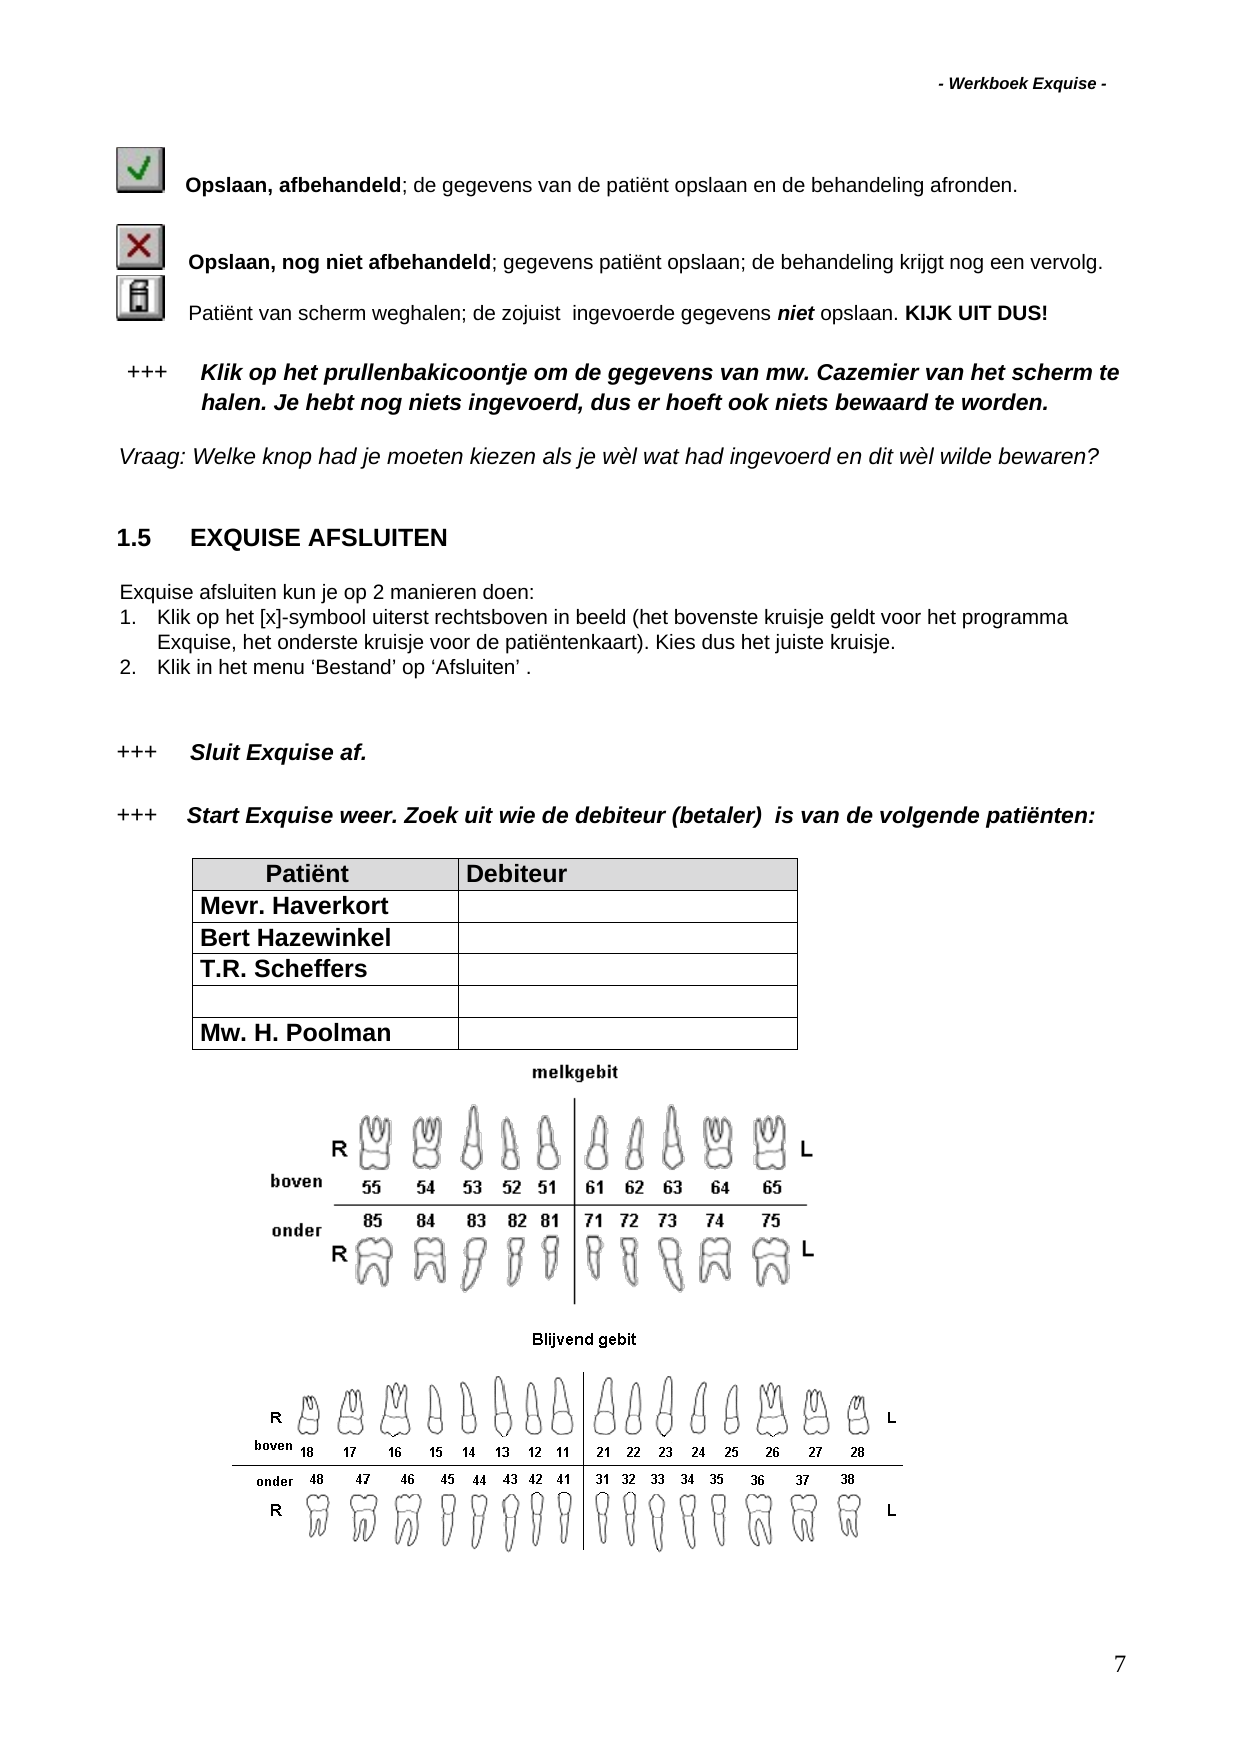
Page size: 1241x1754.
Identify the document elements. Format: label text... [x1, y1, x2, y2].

table_header Debiteur [459, 859, 797, 890]
table_cell Mw. H. Poolman [193, 1018, 458, 1049]
text +++ Klik op het prullenbakicoontje om de gegevens van mw. Cazemier van het scherm te halen. Je hebt nog niets ingevoerd, dus er hoeft ook niets bewaard te worden. [116, 355, 1132, 415]
text Vraag: Welke knop had je moeten kiezen als je wèl wat had ingevoerd en dit wèl wilde bewaren? [118, 443, 1132, 469]
list Klik op het [x]-symbool uiterst rechtsboven in beeld (het bovenste kruisje geldt voor het programma Exquise, het onderste kruisje voor de patiëntenkaart). Kies dus het juiste kruisje. [119, 605, 1132, 654]
picture [227, 1049, 922, 1569]
table_cell [459, 1018, 797, 1049]
table_cell [459, 986, 797, 1017]
list Klik in het menu ‘Bestand’ op ‘Afsluiten’ . [119, 655, 1132, 679]
picture [116, 147, 165, 193]
table_cell [459, 891, 797, 922]
text +++ Sluit Exquise af. [116, 735, 1132, 767]
text Opslaan, nog niet afbehandeld; gegevens patiënt opslaan; de behandeling krijgt nog een vervolg. [116, 224, 1132, 274]
table_cell [459, 923, 797, 953]
table_cell [459, 954, 797, 985]
text Patiënt van scherm weghalen; de zojuist ingevoerde gegevens niet opslaan. KIJK UIT DUS! [116, 275, 1132, 324]
table_cell Mevr. Haverkort [193, 891, 458, 922]
text Opslaan, afbehandeld; de gegevens van de patiënt opslaan en de behandeling afronden. [116, 147, 1132, 197]
picture [116, 224, 165, 270]
picture [116, 275, 165, 321]
subtitle 1.5 EXQUISE AFSLUITEN [116, 523, 1132, 552]
table_cell [193, 986, 458, 1017]
table_cell T.R. Scheffers [193, 954, 458, 985]
text +++ Start Exquise weer. Zoek uit wie de debiteur (betaler) is van de volgende patiënten: [116, 797, 1132, 830]
table_cell Bert Hazewinkel [193, 923, 458, 953]
text Exquise afsluiten kun je op 2 manieren doen: [119, 580, 1132, 604]
table_header Patiënt [193, 859, 458, 890]
